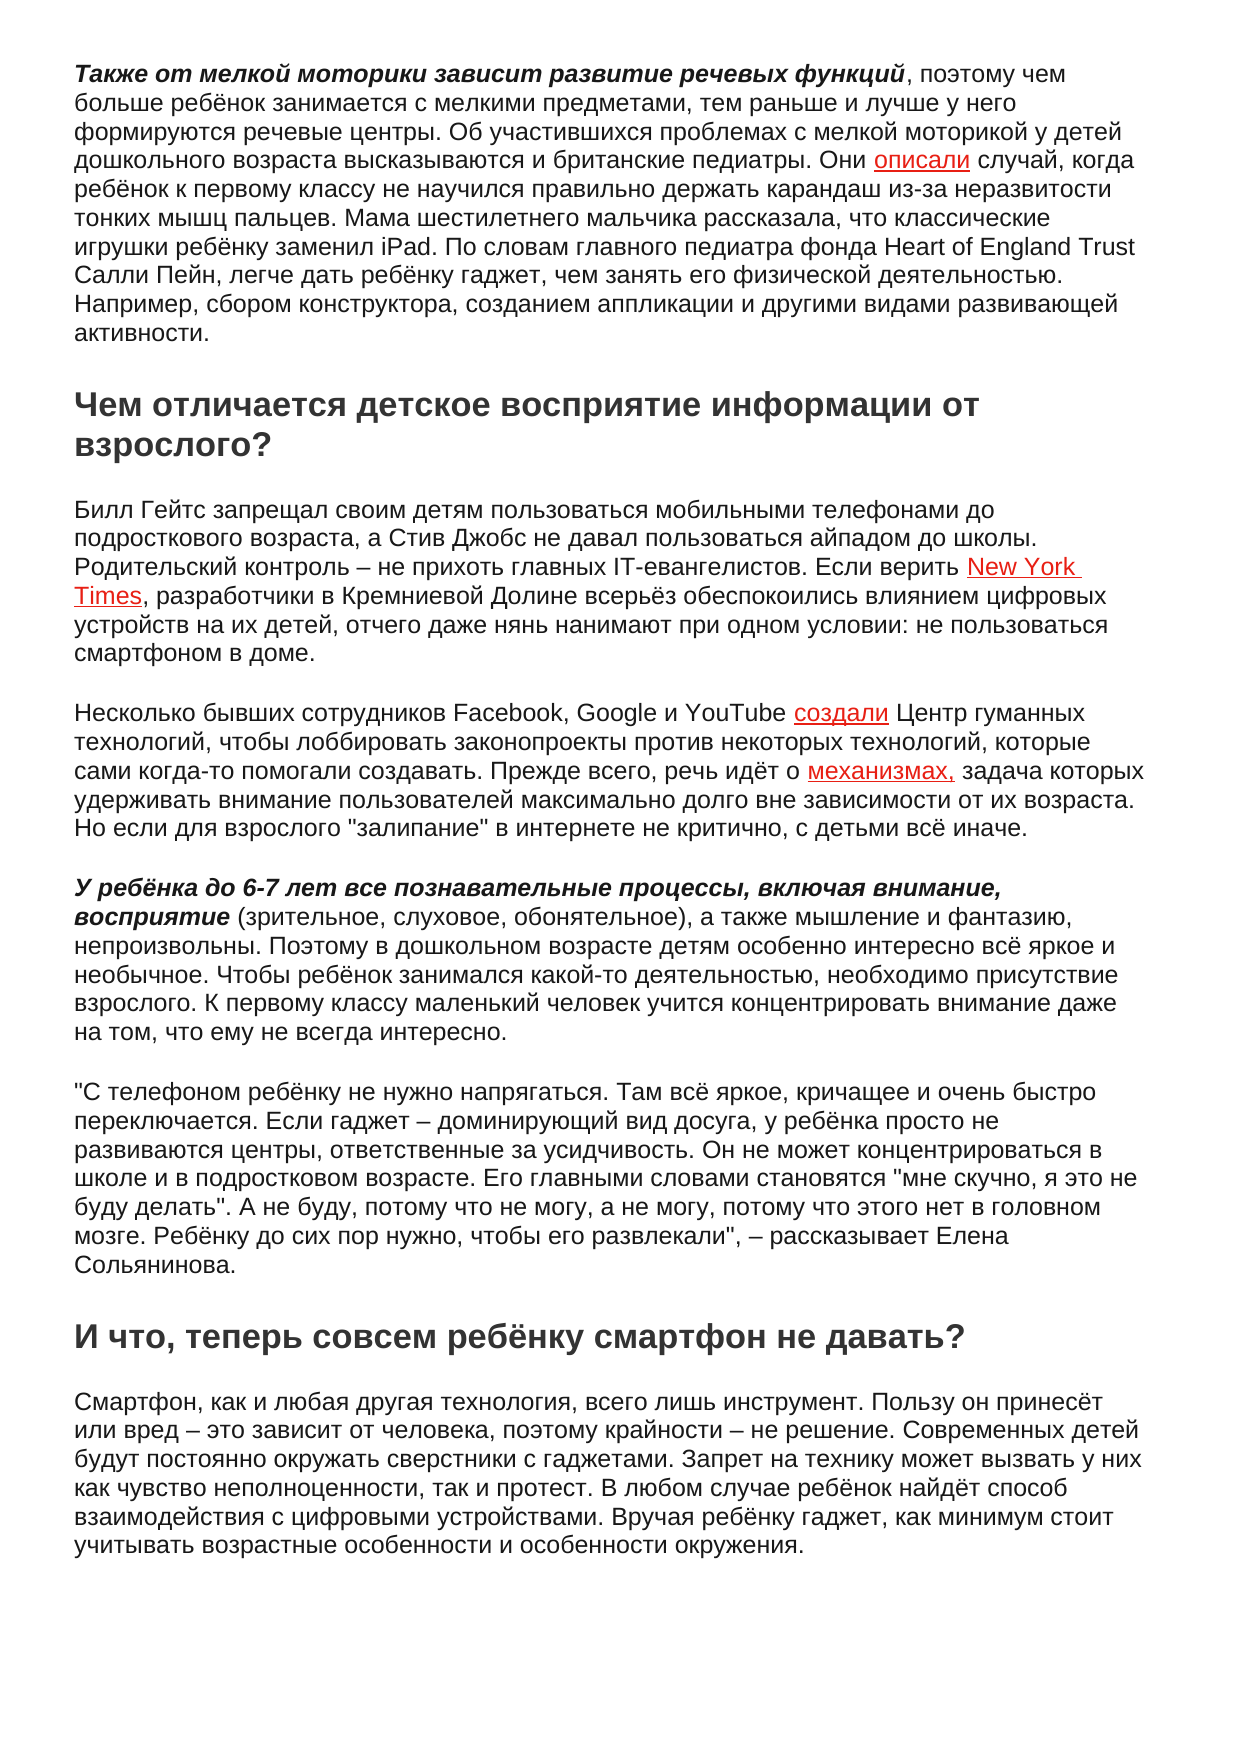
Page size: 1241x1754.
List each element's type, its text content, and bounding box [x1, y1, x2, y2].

text И что, теперь совсем ребёнку смартфон не давать? [74, 1316, 1152, 1355]
text Билл Гейтс запрещал своим детям пользоваться мобильными телефонами до подросткового возраста, а Стив Джобс не давал пользоваться айпадом до школы. Родительский контроль – не прихоть главных IT-евангелистов. Если верить New York Times, разработчики в Кремниевой Долине всерьёз обеспокоились влиянием цифровых устройств на их детей, отчего даже нянь нанимают при одном условии: не пользоваться смартфоном в доме. [74, 494, 1152, 667]
text Чем отличается детское восприятие информации от взрослого? [74, 384, 1152, 463]
text Смартфон, как и любая другая технология, всего лишь инструмент. Пользу он принесёт или вред – это зависит от человека, поэтому крайности – не решение. Современных детей будут постоянно окружать сверстники с гаджетами. Запрет на технику может вызвать у них как чувство неполноценности, так и протест. В любом случае ребёнок найдёт способ взаимодействия с цифровыми устройствами. Вручая ребёнку гаджет, как минимум стоит учитывать возрастные особенности и особенности окружения. [74, 1387, 1152, 1559]
text "С телефоном ребёнку не нужно напрягаться. Там всё яркое, кричащее и очень быстро переключается. Если гаджет – доминирующий вид досуга, у ребёнка просто не развиваются центры, ответственные за усидчивость. Он не может концентрироваться в школе и в подростковом возрасте. Его главными словами становятся "мне скучно, я это не буду делать". А не буду, потому что не могу, а не могу, потому что этого нет в головном мозге. Ребёнку до сих пор нужно, чтобы его развлекали", – рассказывает Елена Сольянинова. [74, 1077, 1152, 1278]
text Также от мелкой моторики зависит развитие речевых функций, поэтому чем больше ребёнок занимается с мелкими предметами, тем раньше и лучше у него формируются речевые центры. Об участившихся проблемах с мелкой моторикой у детей дошкольного возраста высказываются и британские педиатры. Они описали случай, когда ребёнок к первому классу не научился правильно держать карандаш из-за неразвитости тонких мышц пальцев. Мама шестилетнего мальчика рассказала, что классические игрушки ребёнку заменил iPad. По словам главного педиатра фонда Heart of England Trust Салли Пейн, легче дать ребёнку гаджет, чем занять его физической деятельностью. Например, сбором конструктора, созданием аппликации и другими видами развивающей активности. [74, 59, 1152, 347]
text Несколько бывших сотрудников Facebook, Google и YouTube создали Центр гуманных технологий, чтобы лоббировать законопроекты против некоторых технологий, которые сами когда-то помогали создавать. Прежде всего, речь идёт о механизмах, задача которых удерживать внимание пользователей максимально долго вне зависимости от их возраста. Но если для взрослого "залипание" в интернете не критично, с детьми всё иначе. [74, 698, 1152, 842]
text У ребёнка до 6-7 лет все познавательные процессы, включая внимание, восприятие (зрительное, слуховое, обонятельное), а также мышление и фантазию, непроизвольны. Поэтому в дошкольном возрасте детям особенно интересно всё яркое и необычное. Чтобы ребёнок занимался какой-то деятельностью, необходимо присутствие взрослого. К первому классу маленький человек учится концентрировать внимание даже на том, что ему не всегда интересно. [74, 873, 1152, 1046]
